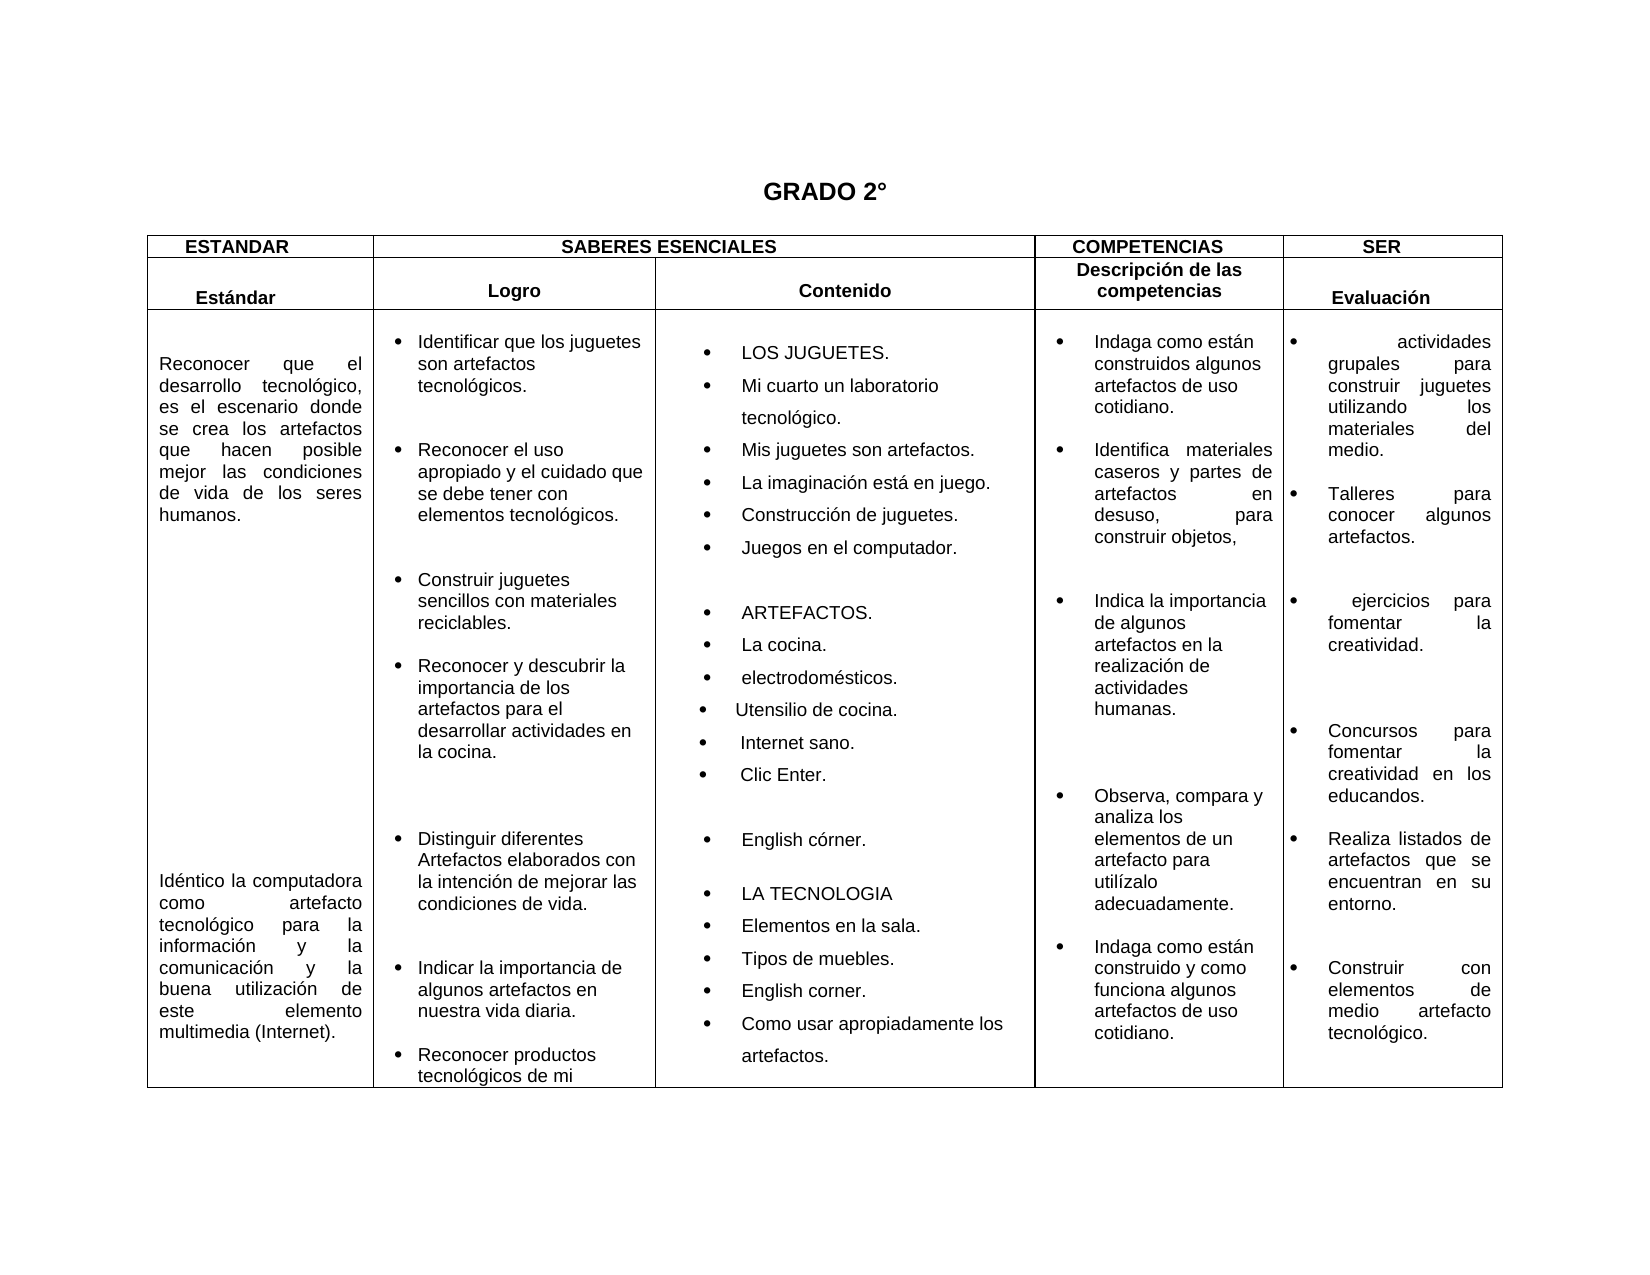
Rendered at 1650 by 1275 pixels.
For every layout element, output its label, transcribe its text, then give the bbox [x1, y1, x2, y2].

table_header GRADO 2° [148, 177, 1502, 235]
table_cell ESTANDAR [148, 236, 373, 257]
table_cell Contenido [656, 258, 1034, 309]
table_cell SABERES ESENCIALES [374, 236, 1034, 257]
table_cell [1284, 310, 1502, 1087]
table_cell Descripción de las competencias [1036, 258, 1283, 309]
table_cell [374, 310, 655, 1087]
table_cell COMPETENCIAS [1036, 236, 1283, 257]
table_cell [148, 310, 373, 1087]
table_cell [1036, 310, 1283, 1087]
table_cell Estándar [148, 258, 373, 309]
table_cell Evaluación [1284, 258, 1502, 309]
table_cell Logro [374, 258, 655, 309]
table_cell SER [1284, 236, 1502, 257]
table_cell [656, 310, 1034, 1087]
